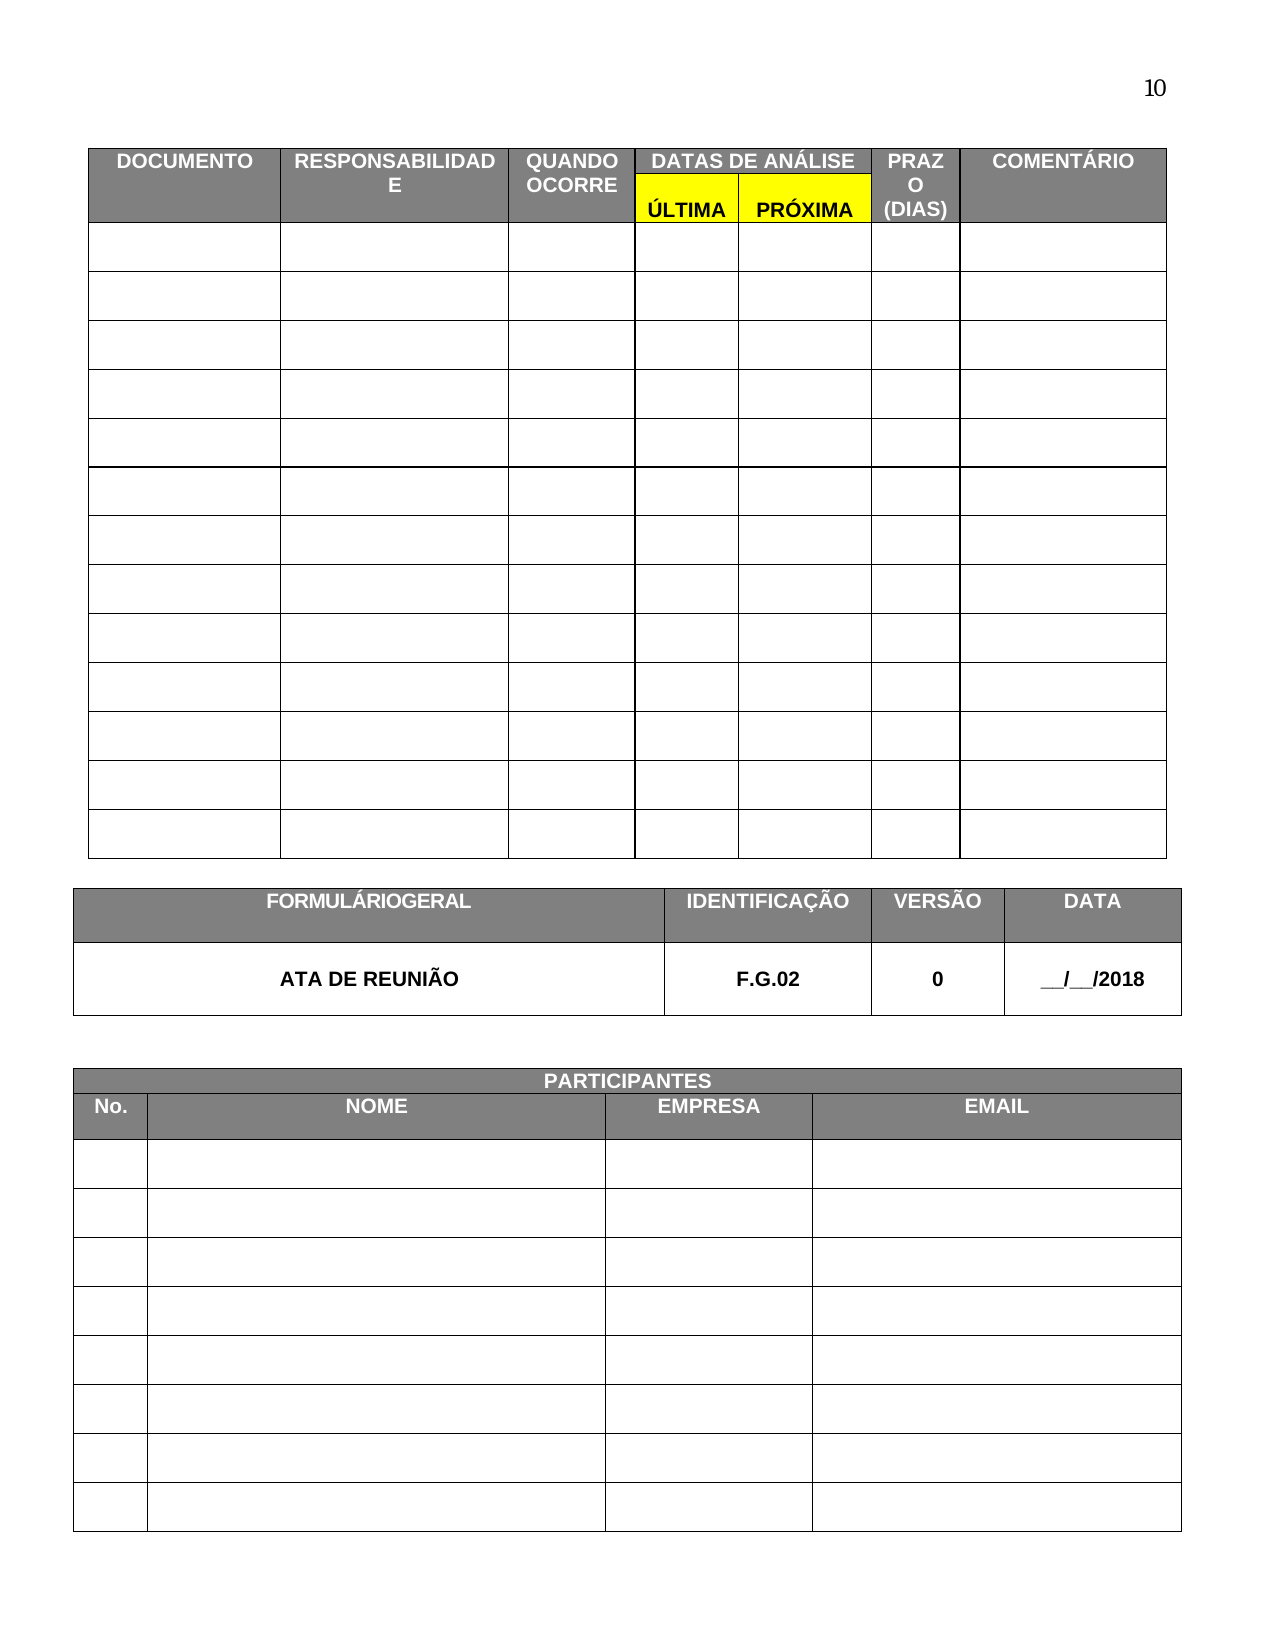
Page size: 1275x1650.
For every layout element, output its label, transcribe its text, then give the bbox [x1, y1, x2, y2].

table_cell [961, 321, 1166, 368]
table_cell [872, 468, 959, 515]
table_cell [813, 1287, 1181, 1335]
table_cell NOME [148, 1094, 605, 1139]
table_cell [281, 272, 508, 319]
table_cell [739, 419, 871, 466]
table_cell [961, 468, 1166, 515]
table_cell [89, 663, 280, 711]
table_header DATA [1005, 889, 1181, 942]
table_cell [739, 712, 871, 760]
table_cell [739, 468, 871, 515]
table_cell [89, 565, 280, 613]
table_cell [872, 516, 959, 564]
table_cell [148, 1336, 605, 1384]
table_cell [509, 468, 634, 515]
table_cell [872, 712, 959, 760]
table_cell [739, 810, 871, 858]
table_cell [281, 663, 508, 711]
table_cell [606, 1287, 812, 1335]
table_cell [509, 712, 634, 760]
table_cell [636, 516, 738, 564]
table_cell [961, 565, 1166, 613]
table_cell [89, 370, 280, 417]
table_cell [606, 1483, 812, 1531]
table_cell [509, 663, 634, 711]
table_cell [872, 272, 959, 319]
table_header IDENTIFICAÇÃO [665, 889, 871, 942]
table_header PRAZO (DIAS) [872, 149, 959, 222]
table_cell [739, 761, 871, 809]
table_cell [281, 761, 508, 809]
table_cell [148, 1483, 605, 1531]
table_cell [961, 272, 1166, 319]
table_cell [813, 1140, 1181, 1188]
table_cell [636, 565, 738, 613]
table_cell [281, 321, 508, 368]
table_cell [872, 321, 959, 368]
table_cell [606, 1434, 812, 1482]
table_cell [872, 614, 959, 662]
table_cell [636, 468, 738, 515]
table_cell [961, 516, 1166, 564]
table_cell [74, 1336, 147, 1384]
table_cell [739, 370, 871, 417]
table_cell [739, 223, 871, 271]
table_cell EMAIL [813, 1094, 1181, 1139]
table_cell [281, 419, 508, 466]
table_cell [74, 1434, 147, 1482]
table_cell [606, 1385, 812, 1433]
table_cell [636, 370, 738, 417]
table_cell [89, 468, 280, 515]
table_cell [148, 1287, 605, 1335]
table_cell [636, 761, 738, 809]
table_cell [281, 565, 508, 613]
table_header DOCUMENTO [89, 149, 280, 222]
table_cell [961, 419, 1166, 466]
table_cell [872, 370, 959, 417]
table_cell [281, 468, 508, 515]
table_cell [148, 1385, 605, 1433]
table_cell __/__/2018 [1005, 943, 1181, 1014]
table_cell [739, 272, 871, 319]
table_cell 0 [872, 943, 1004, 1014]
table_cell [739, 565, 871, 613]
table_cell [89, 516, 280, 564]
table_cell [739, 516, 871, 564]
table_cell [636, 712, 738, 760]
table_cell [89, 712, 280, 760]
table_cell [739, 663, 871, 711]
table_cell [509, 223, 634, 271]
table_cell [813, 1483, 1181, 1531]
table_cell [509, 516, 634, 564]
table_cell [961, 712, 1166, 760]
table_cell [961, 761, 1166, 809]
table_cell ATA DE REUNIÃO [74, 943, 664, 1014]
table_cell [606, 1238, 812, 1286]
table_cell [509, 565, 634, 613]
table_cell [636, 223, 738, 271]
table_cell [74, 1140, 147, 1188]
table_cell [148, 1238, 605, 1286]
table_cell [872, 419, 959, 466]
table_header DATAS DE ANÁLISE [636, 149, 871, 173]
table_cell [281, 516, 508, 564]
table_cell [509, 419, 634, 466]
table_cell [636, 272, 738, 319]
table_cell [961, 810, 1166, 858]
table_header VERSÃO [872, 889, 1004, 942]
table_cell [961, 614, 1166, 662]
table_header FORMULÁRIOGERAL [74, 889, 664, 942]
table_cell [89, 272, 280, 319]
table_cell [148, 1140, 605, 1188]
table_cell [872, 565, 959, 613]
table_cell [606, 1189, 812, 1237]
table_cell [74, 1189, 147, 1237]
table_cell [872, 810, 959, 858]
table_header QUANDO OCORRE [509, 149, 634, 222]
table_cell [961, 370, 1166, 417]
table_cell [281, 810, 508, 858]
table_cell [509, 761, 634, 809]
table_cell [89, 321, 280, 368]
table_cell [636, 810, 738, 858]
table_cell [813, 1238, 1181, 1286]
table_cell PRÓXIMA [739, 174, 871, 222]
table_cell [961, 223, 1166, 271]
table_cell [636, 663, 738, 711]
table_cell [74, 1483, 147, 1531]
table_header RESPONSABILIDADE [281, 149, 508, 222]
table_cell [872, 223, 959, 271]
table_cell [813, 1336, 1181, 1384]
table_cell [813, 1385, 1181, 1433]
table_cell [281, 223, 508, 271]
table_cell [89, 223, 280, 271]
table_cell [89, 614, 280, 662]
table_cell [89, 761, 280, 809]
table_cell [961, 663, 1166, 711]
table_cell [872, 663, 959, 711]
table_cell EMPRESA [606, 1094, 812, 1139]
table_cell [813, 1189, 1181, 1237]
table_cell [89, 419, 280, 466]
table_cell [148, 1434, 605, 1482]
table_cell [813, 1434, 1181, 1482]
table_cell [739, 614, 871, 662]
table_cell [509, 810, 634, 858]
table_cell [606, 1336, 812, 1384]
table_cell [281, 370, 508, 417]
table_cell [636, 614, 738, 662]
table_cell F.G.02 [665, 943, 871, 1014]
table_cell [89, 810, 280, 858]
table_cell [74, 1385, 147, 1433]
table_cell [74, 1238, 147, 1286]
table_cell [74, 1287, 147, 1335]
table_header COMENTÁRIO [961, 149, 1166, 222]
table_cell [636, 419, 738, 466]
table_cell [281, 712, 508, 760]
table_cell No. [74, 1094, 147, 1139]
table_cell [509, 370, 634, 417]
table_cell [509, 614, 634, 662]
table_cell [509, 321, 634, 368]
table_cell [281, 614, 508, 662]
table_cell [872, 761, 959, 809]
table_cell [636, 321, 738, 368]
table_cell [606, 1140, 812, 1188]
table_cell [509, 272, 634, 319]
table_cell ÚLTIMA [636, 174, 738, 222]
table_cell [739, 321, 871, 368]
table_cell [148, 1189, 605, 1237]
